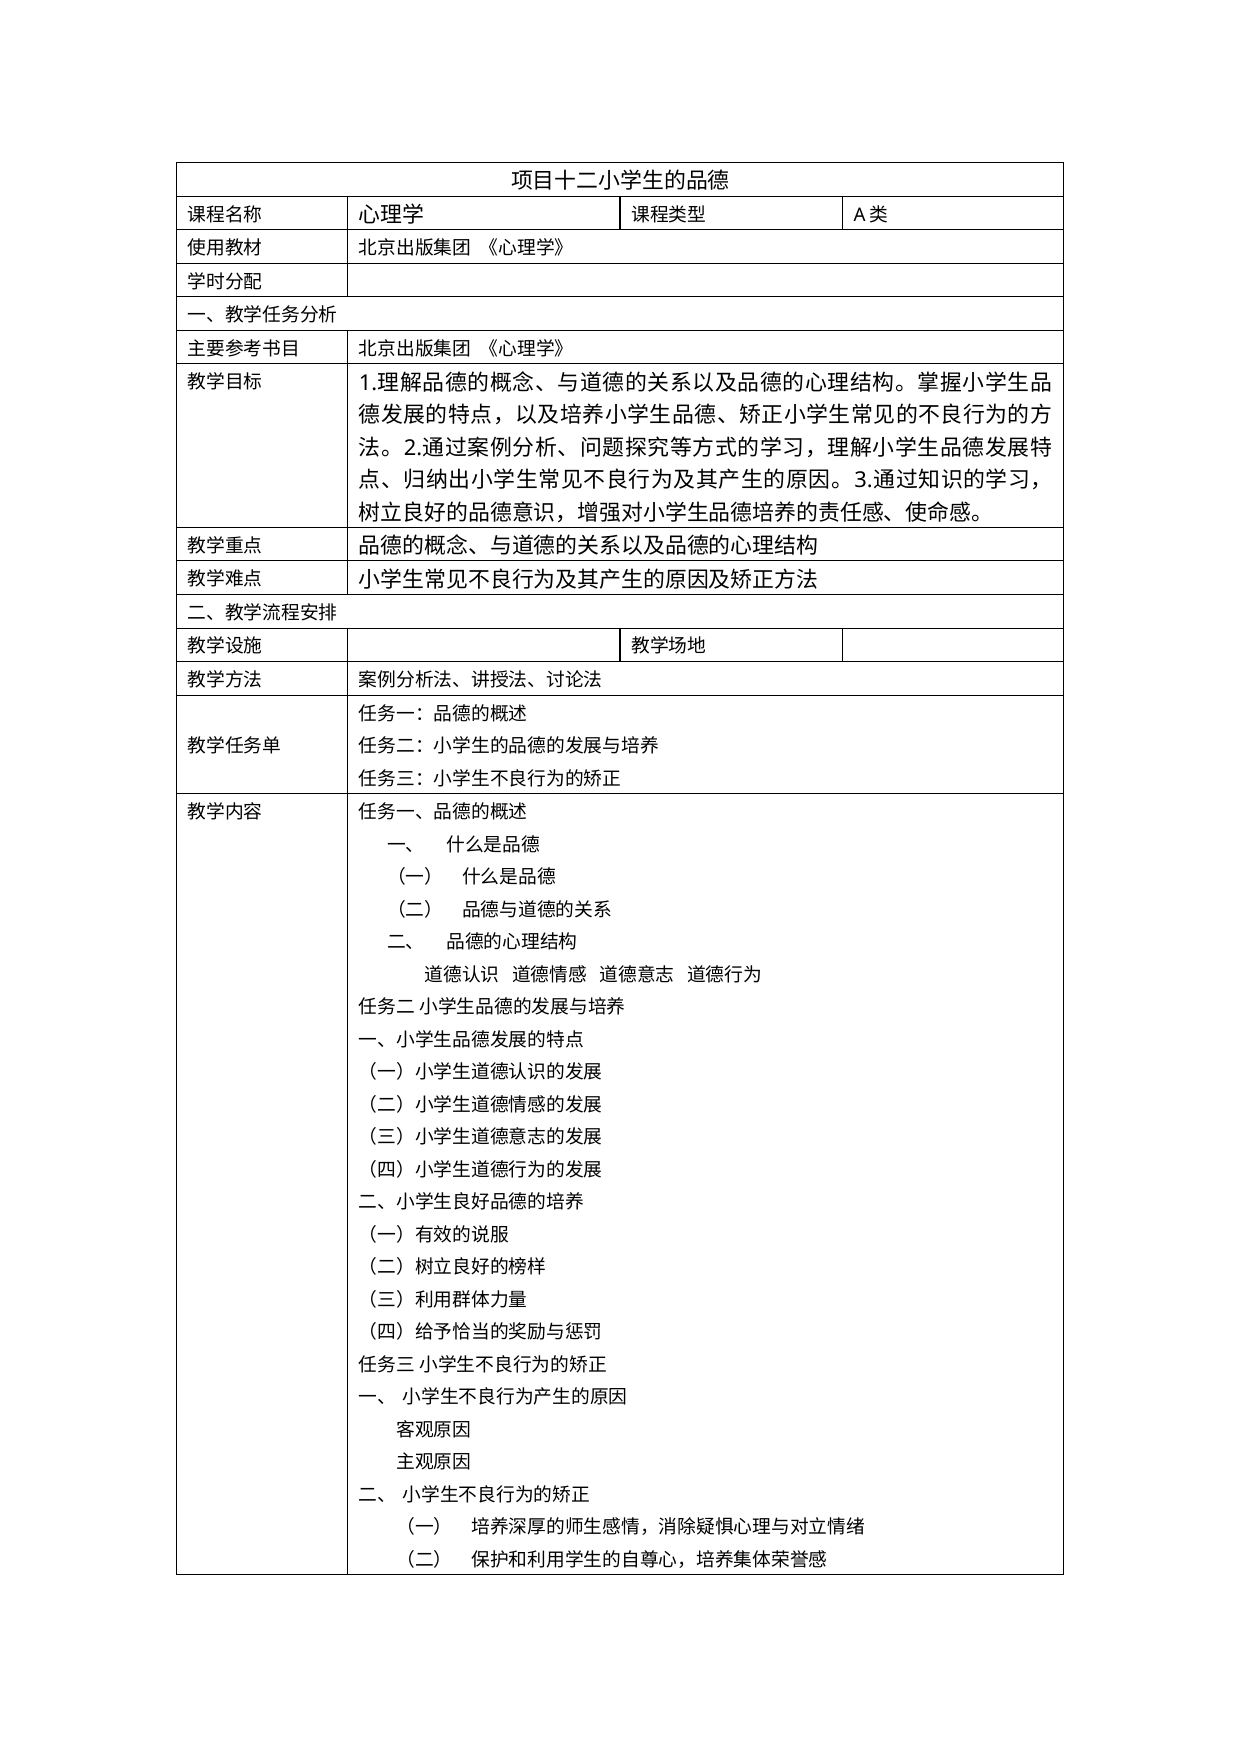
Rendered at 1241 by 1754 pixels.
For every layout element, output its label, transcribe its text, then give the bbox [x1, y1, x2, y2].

table_cell 教学重点 [177, 528, 347, 560]
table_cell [348, 794, 1063, 1574]
table_cell 一、教学任务分析 [177, 297, 1063, 330]
table_cell [348, 629, 619, 661]
table_cell 教学设施 [177, 629, 347, 661]
table_cell 教学场地 [621, 629, 842, 661]
table_cell 课程类型 [621, 197, 842, 229]
table_cell 1.理解品德的概念、与道德的关系以及品德的心理结构。掌握小学生品德发展的特点，以及培养小学生品德、矫正小学生常见的不良行为的方法。2.通过案例分析、问题探究等方式的学习，理解小学生品德发展特点、归纳出小学生常见不良行为及其产生的原因。3.通过知识的学习，树立良好的品德意识，增强对小学生品德培养的责任感、使命感。 [348, 364, 1063, 527]
table_cell 任务一：品德的概述 任务二：小学生的品德的发展与培养 任务三：小学生不良行为的矫正 [348, 696, 1063, 793]
table_cell 使用教材 [177, 230, 347, 263]
table_cell 课程名称 [177, 197, 347, 229]
table_cell 学时分配 [177, 264, 347, 296]
table_cell [348, 264, 1063, 296]
table_cell 北京出版集团 《心理学》 [348, 230, 1063, 263]
table_cell 二、教学流程安排 [177, 595, 1063, 627]
table_cell 北京出版集团 《心理学》 [348, 331, 1063, 363]
table_cell 小学生常见不良行为及其产生的原因及矫正方法 [348, 561, 1063, 594]
table_cell 教学任务单 [177, 696, 347, 793]
table_cell 主要参考书目 [177, 331, 347, 363]
table_header 项目十二小学生的品德 [177, 163, 1063, 196]
table_cell 心理学 [348, 197, 619, 229]
table_cell [843, 629, 1063, 661]
table_cell 案例分析法、讲授法、讨论法 [348, 662, 1063, 694]
table_cell 教学难点 [177, 561, 347, 594]
table_cell 教学内容 [177, 794, 347, 1574]
table_cell 品德的概念、与道德的关系以及品德的心理结构 [348, 528, 1063, 560]
table_cell A类 [843, 197, 1063, 229]
table_cell 教学方法 [177, 662, 347, 694]
table_cell 教学目标 [177, 364, 347, 527]
